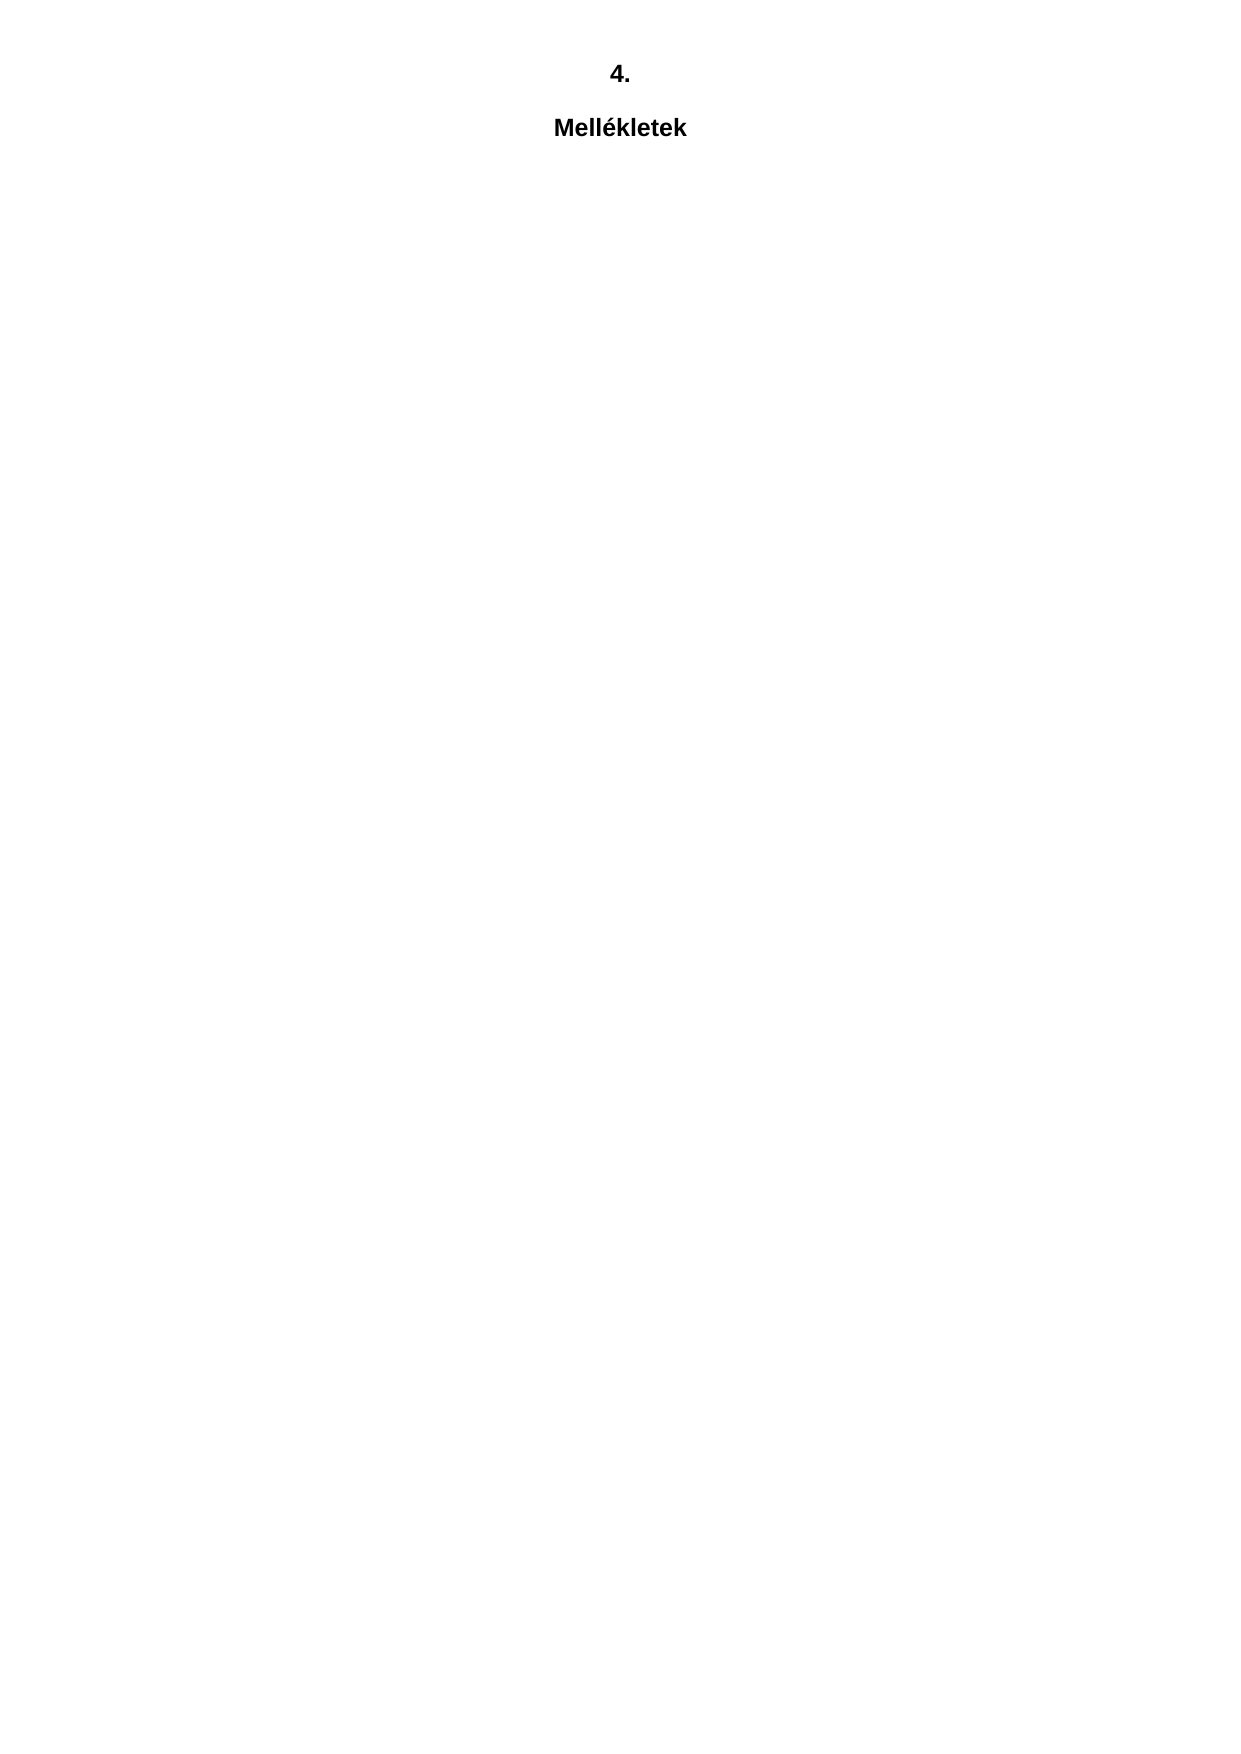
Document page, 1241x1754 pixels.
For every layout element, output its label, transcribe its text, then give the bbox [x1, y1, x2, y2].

text Mellékletek [148, 113, 1093, 142]
text 4. [148, 59, 1093, 88]
